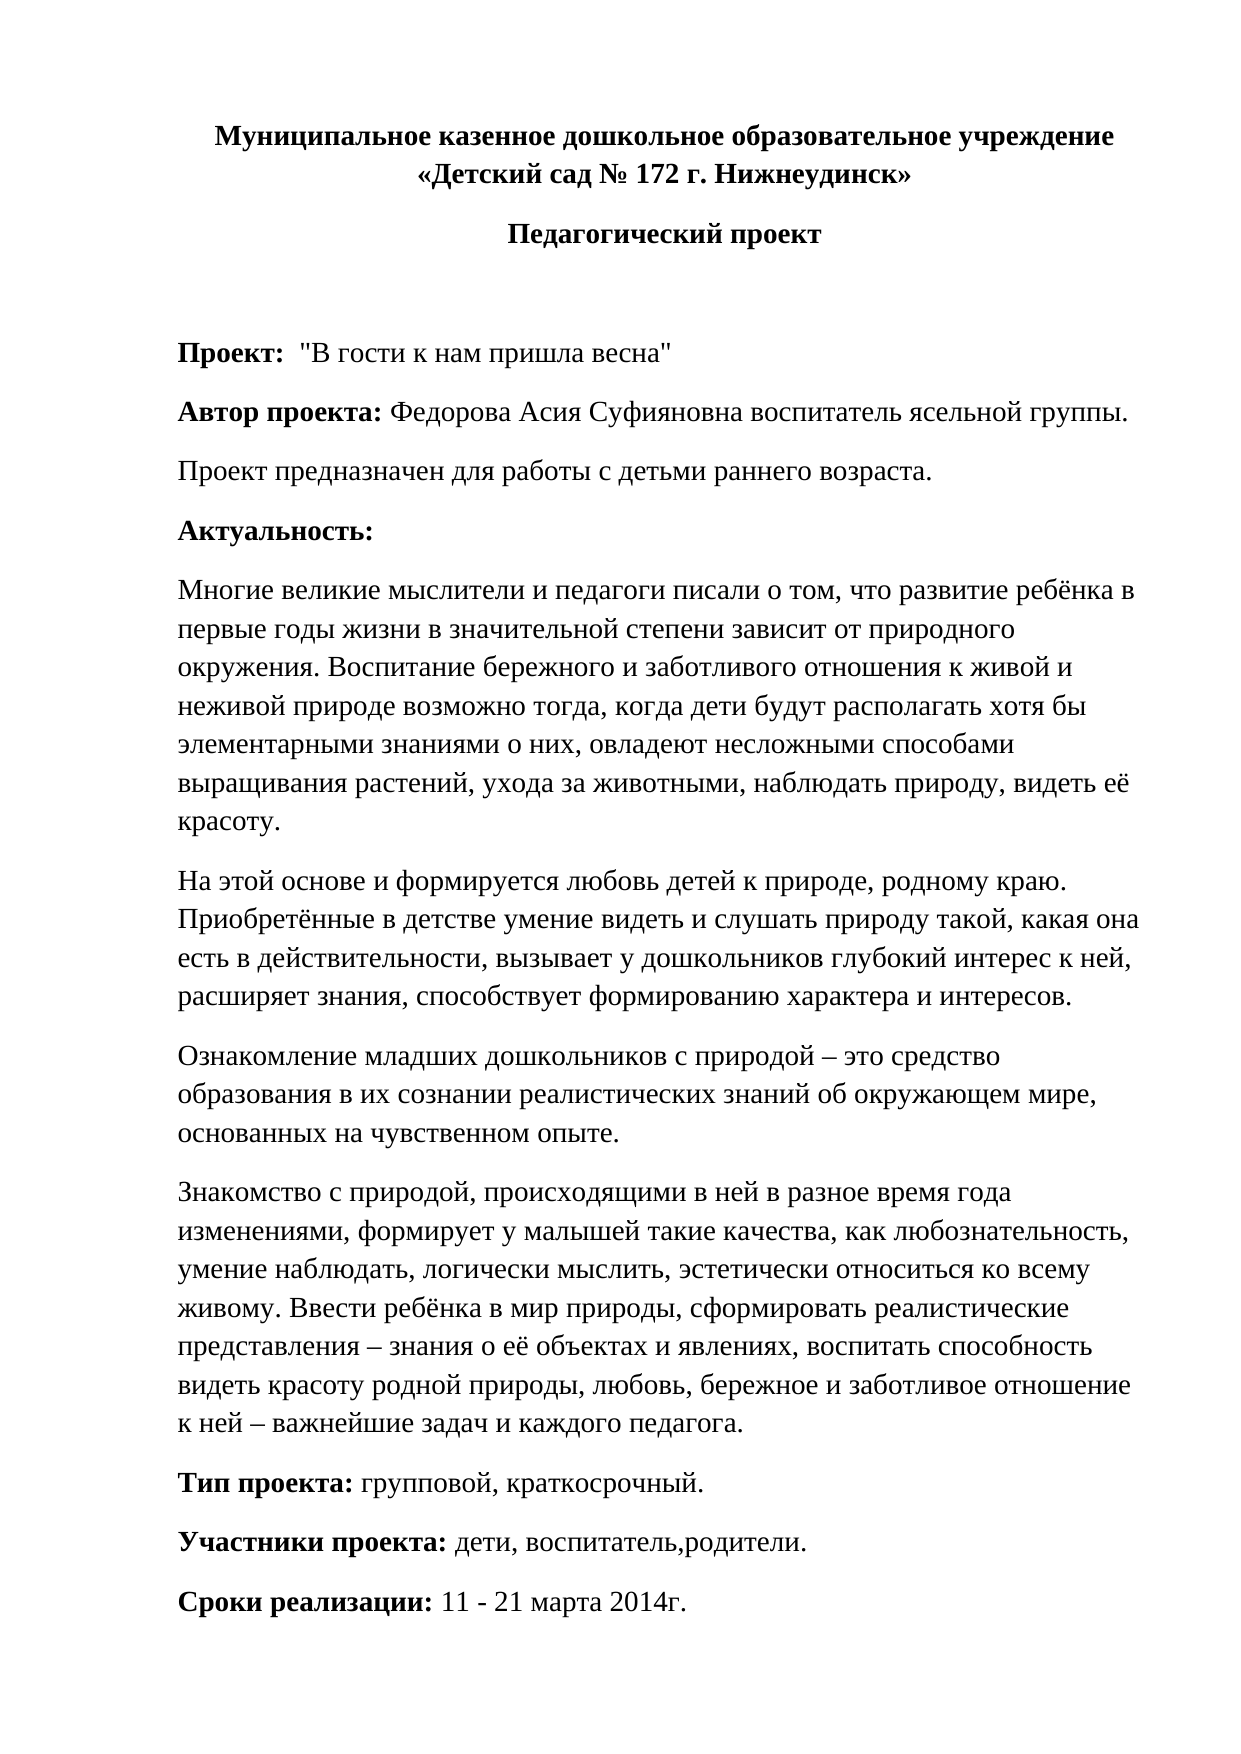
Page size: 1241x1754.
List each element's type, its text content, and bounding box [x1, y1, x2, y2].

text Педагогический проект [177, 216, 1152, 249]
text Проект: "В гости к нам пришла весна" [177, 335, 1152, 368]
text Участники проекта: дети, воспитатель,родители. [177, 1524, 1152, 1558]
text Проект предназначен для работы с детьми раннего возраста. [177, 453, 1152, 487]
text Автор проекта: Федорова Асия Суфияновна воспитатель ясельной группы. [177, 394, 1152, 428]
text На этой основе и формируется любовь детей к природе, родному краю. Приобретённые в детстве умение видеть и слушать природу такой, какая она есть в действительности, вызывает у дошкольников глубокий интерес к ней, расширяет знания, способствует формированию характера и интересов. [177, 863, 1152, 1012]
text Знакомство с природой, происходящими в ней в разное время года изменениями, формирует у малышей такие качества, как любознательность, умение наблюдать, логически мыслить, эстетически относиться ко всему живому. Ввести ребёнка в мир природы, сформировать реалистические представления – знания о её объектах и явлениях, воспитать способность видеть красоту родной природы, любовь, бережное и заботливое отношение к ней – важнейшие задач и каждого педагога. [177, 1174, 1152, 1439]
text Сроки реализации: 11 - 21 марта 2014г. [177, 1584, 1152, 1617]
text Муниципальное казенное дошкольное образовательное учреждение «Детский сад № 172 г. Нижнеудинск» [177, 118, 1152, 190]
text Актуальность: [177, 513, 1152, 546]
text Многие великие мыслители и педагоги писали о том, что развитие ребёнка в первые годы жизни в значительной степени зависит от природного окружения. Воспитание бережного и заботливого отношения к живой и неживой природе возможно тогда, когда дети будут располагать хотя бы элементарными знаниями о них, овладеют несложными способами выращивания растений, ухода за животными, наблюдать природу, видеть её красоту. [177, 572, 1152, 837]
text Ознакомление младших дошкольников с природой – это средство образования в их сознании реалистических знаний об окружающем мире, основанных на чувственном опыте. [177, 1038, 1152, 1148]
text Тип проекта: групповой, краткосрочный. [177, 1465, 1152, 1498]
